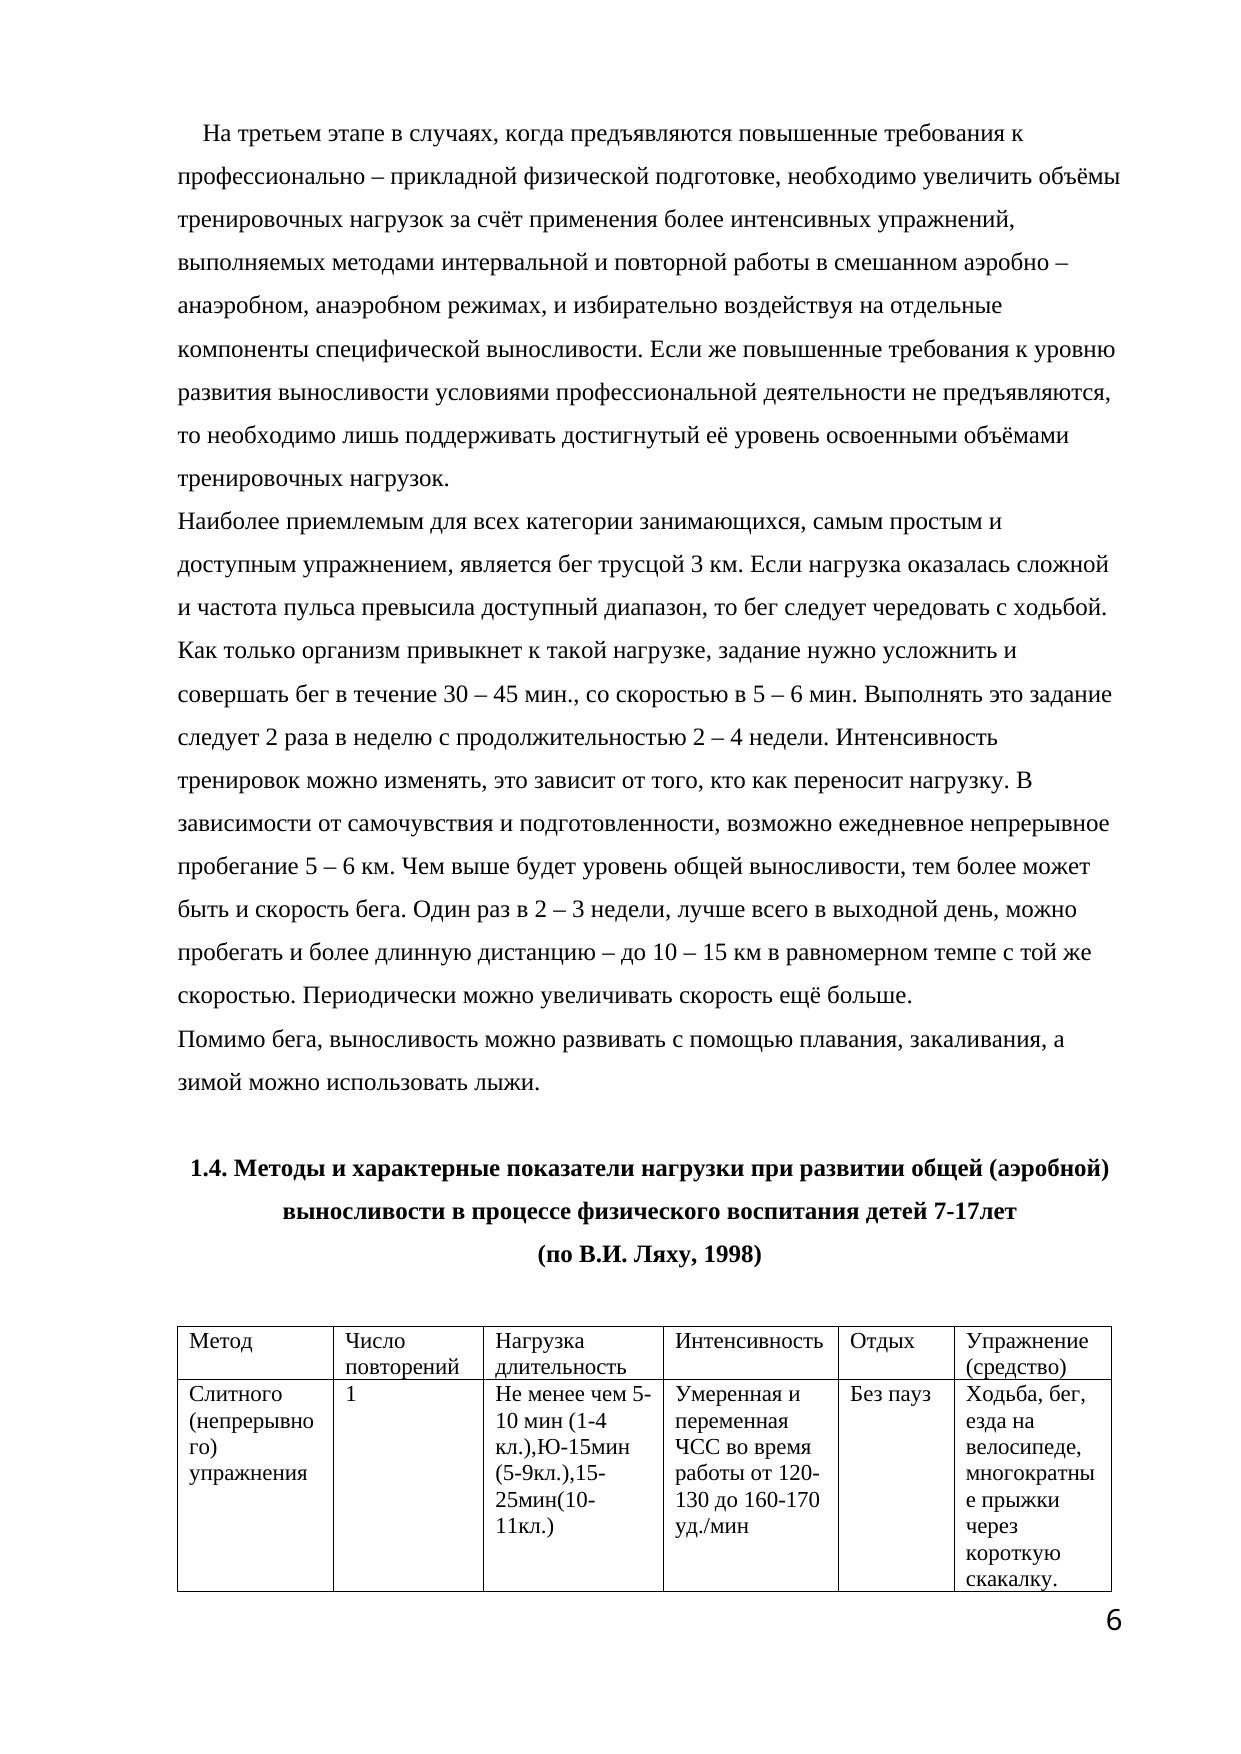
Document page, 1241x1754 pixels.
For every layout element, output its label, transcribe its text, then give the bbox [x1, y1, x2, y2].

table_cell Ходьба, бег, езда на велосипеде, многократные прыжки через короткую скакалку. [955, 1380, 1111, 1591]
table_cell Не менее чем 5-10 мин (1-4 кл.),Ю-15мин (5-9кл.),15-25мин(10-11кл.) [484, 1380, 663, 1591]
text На третьем этапе в случаях, когда предъявляются повышенные требования к профессионально – прикладной физической подготовке, необходимо увеличить объёмы тренировочных нагрузок за счёт применения более интенсивных упражнений, выполняемых методами интервальной и повторной работы в смешанном аэробно – анаэробном, анаэробном режимах, и избирательно воздействуя на отдельные компоненты специфической выносливости. Если же повышенные требования к уровню развития выносливости условиями профессиональной деятельности не предъявляются, то необходимо лишь поддерживать достигнутый её уровень освоенными объёмами тренировочных нагрузок. [177, 118, 1122, 492]
text (по В.И. Ляху, 1998) [177, 1239, 1122, 1268]
table_cell 1 [334, 1380, 483, 1591]
table_cell Без пауз [839, 1380, 954, 1591]
table_header Интенсивность [664, 1327, 838, 1379]
table_header Отдых [839, 1327, 954, 1379]
text 1.4. Методы и характерные показатели нагрузки при развитии общей (аэробной) выносливости в процессе физического воспитания детей 7-17лет [177, 1153, 1122, 1225]
table_header Упражнение (средство) [955, 1327, 1111, 1379]
table_cell Слитного (непрерывного) упражнения [178, 1380, 333, 1591]
table_header Число повторений [334, 1327, 483, 1379]
text Наиболее приемлемым для всех категории занимающихся, самым простым и доступным упражнением, является бег трусцой 3 км. Если нагрузка оказалась сложной и частота пульса превысила доступный диапазон, то бег следует чередовать с ходьбой. Как только организм привыкнет к такой нагрузке, задание нужно усложнить и совершать бег в течение 30 – 45 мин., со скоростью в 5 – 6 мин. Выполнять это задание следует 2 раза в неделю с продолжительностью 2 – 4 недели. Интенсивность тренировок можно изменять, это зависит от того, кто как переносит нагрузку. В зависимости от самочувствия и подготовленности, возможно ежедневное непрерывное пробегание 5 – 6 км. Чем выше будет уровень общей выносливости, тем более может быть и скорость бега. Один раз в 2 – 3 недели, лучше всего в выходной день, можно пробегать и более длинную дистанцию – до 10 – 15 км в равномерном темпе с той же скоростью. Периодически можно увеличивать скорость ещё больше. [177, 506, 1122, 1009]
table_header Нагрузка длительность [484, 1327, 663, 1379]
text Помимо бега, выносливость можно развивать с помощью плавания, закаливания, а зимой можно использовать лыжи. [177, 1024, 1122, 1096]
table_header Метод [178, 1327, 333, 1379]
table_cell Умеренная и переменная ЧСС во время работы от 120-130 до 160-170 уд./мин [664, 1380, 838, 1591]
